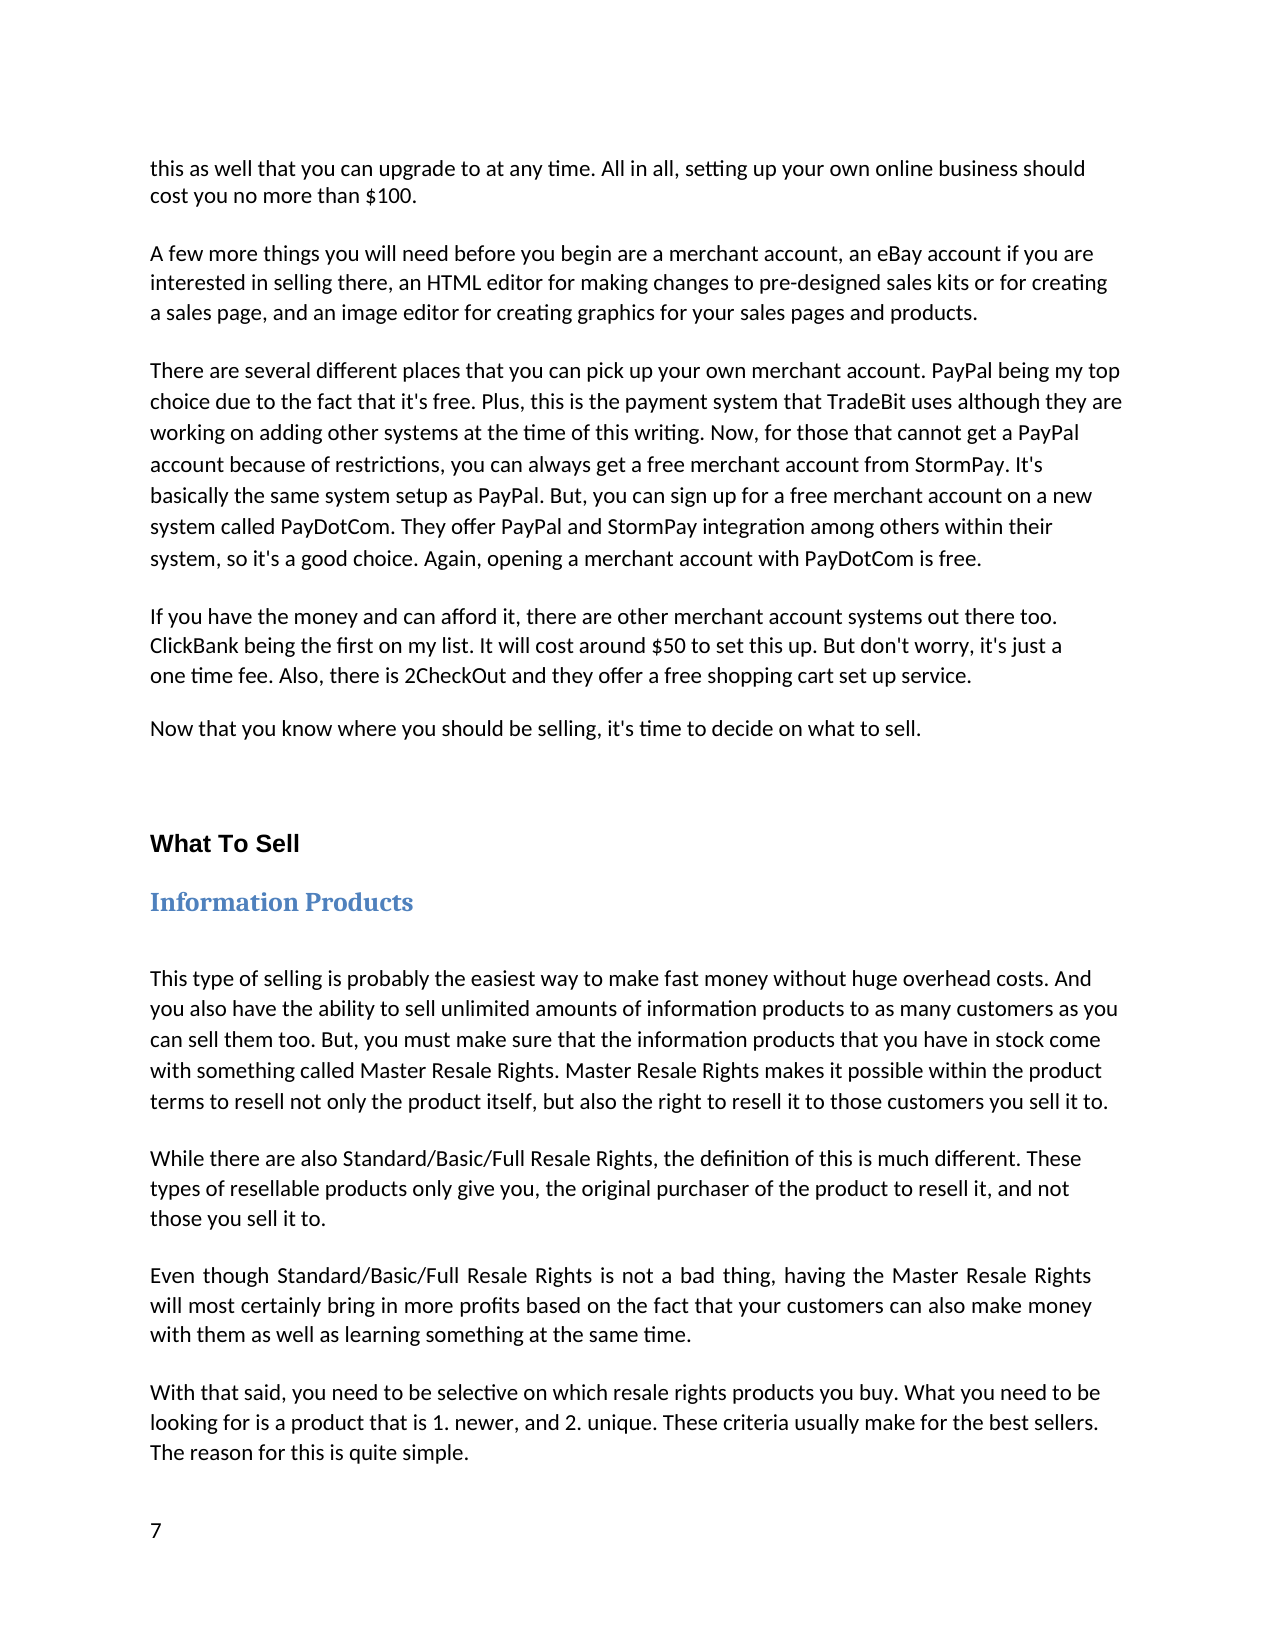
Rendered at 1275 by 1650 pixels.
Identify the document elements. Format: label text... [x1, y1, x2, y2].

text Even though Standard/Basic/Full Resale Rights is not a bad thing, having the Master Resale Rights will most certainly bring in more profits based on the fact that your customers can also make money with them as well as learning something at the same time. [150, 1262, 1094, 1348]
text This type of selling is probably the easiest way to make fast money without huge overhead costs. And you also have the ability to sell unlimited amounts of information products to as many customers as you can sell them too. But, you must make sure that the information products that you have in stock come with something called Master Resale Rights. Master Resale Rights makes it possible within the product terms to resell not only the product itself, but also the right to resell it to those customers you sell it to. [150, 964, 1121, 1115]
text 7 [150, 1516, 1125, 1544]
text With that said, you need to be selective on which resale rights products you buy. What you need to be looking for is a product that is 1. newer, and 2. unique. These criteria usually make for the best sellers. The reason for this is quite simple. [150, 1378, 1102, 1466]
text Information Products [150, 887, 1125, 918]
text While there are also Standard/Basic/Full Resale Rights, the definition of this is much different. These types of resellable products only give you, the original purchaser of the product to resell it, and not those you sell it to. [150, 1144, 1083, 1232]
text this as well that you can upgrade to at any time. All in all, setting up your own online business should cost you no more than $100. [150, 154, 1087, 209]
text What To Sell [150, 829, 1125, 857]
text Now that you know where you should be selling, it's time to decide on what to sell. [150, 714, 1125, 742]
text If you have the money and can afford it, there are other merchant account systems out there too. ClickBank being the first on my list. It will cost around $50 to set this up. But don't worry, it's just a one time fee. Also, there is 2CheckOut and they offer a free shopping cart set up service. [150, 602, 1104, 689]
text A few more things you will need before you begin are a merchant account, an eBay account if you are interested in selling there, an HTML editor for making changes to pre-designed sales kits or for creating a sales page, and an image editor for creating graphics for your sales pages and products. [150, 239, 1110, 326]
text There are several different places that you can pick up your own merchant account. PayPal being my top choice due to the fact that it's free. Plus, this is the payment system that TradeBit uses although they are working on adding other systems at the time of this writing. Now, for those that cannot get a PayPal account because of restrictions, you can always get a free merchant account from StormPay. It's basically the same system setup as PayPal. But, you can sign up for a free merchant account on a new system called PayDotCom. They offer PayPal and StormPay integration among others within their system, so it's a good choice. Again, opening a merchant account with PayDotCom is free. [150, 356, 1125, 572]
